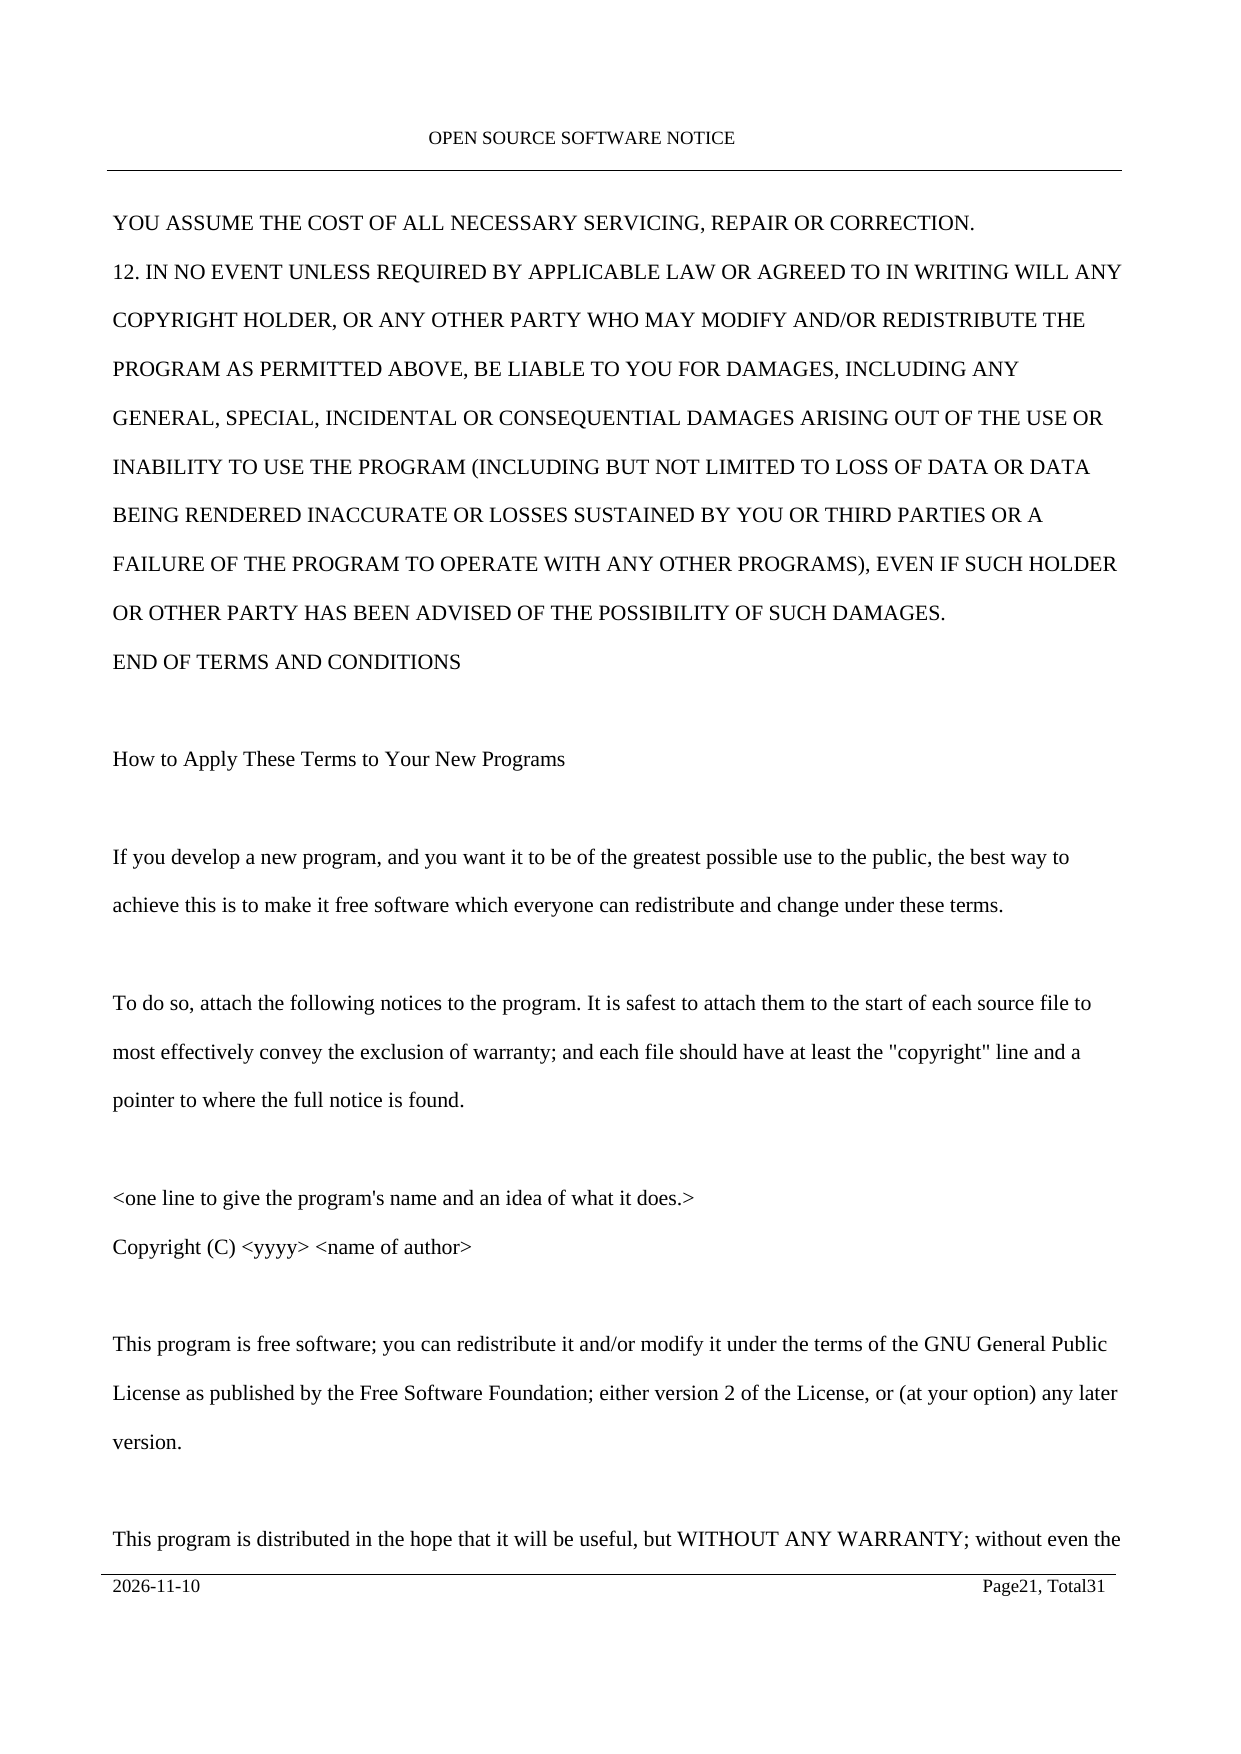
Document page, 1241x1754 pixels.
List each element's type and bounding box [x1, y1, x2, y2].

text [112, 206, 1128, 1555]
